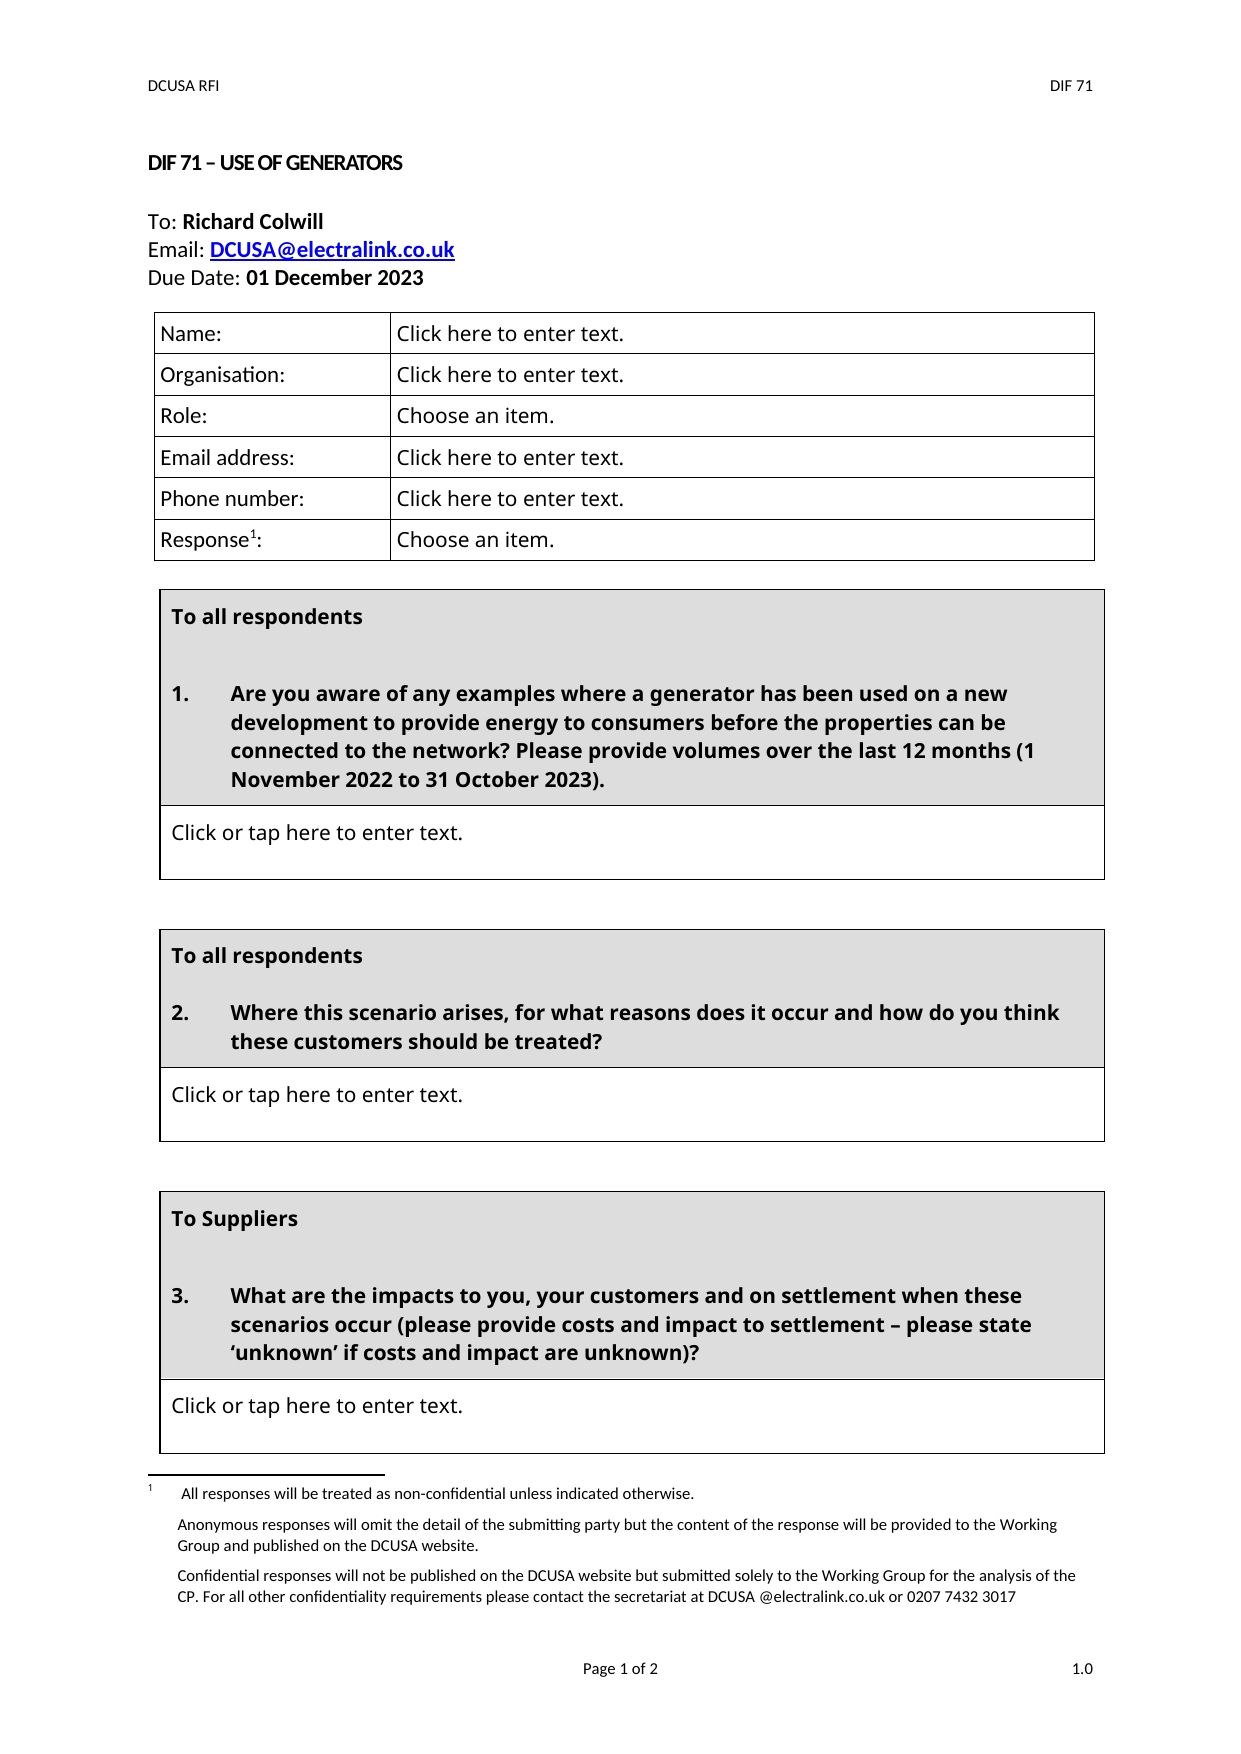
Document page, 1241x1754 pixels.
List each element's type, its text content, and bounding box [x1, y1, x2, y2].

table_cell Response: [155, 520, 390, 560]
table_cell Phone number: [155, 478, 390, 519]
text Due Date: 01 December 2023 [148, 263, 1092, 291]
table_cell Organisation: [155, 354, 390, 394]
table_header To all respondents Are you aware of any examples where a generator has been used on a new development to provide energy to consumers before the properties can be connected to the network? Please provide volumes over the last 12 months (1 November 2022 to 31 October 2023). [161, 590, 1104, 805]
table_cell Email address: [155, 437, 390, 477]
table_header To all respondents Where this scenario arises, for what reasons does it occur and how do you think these customers should be treated? [161, 930, 1104, 1067]
table_cell Role: [155, 396, 390, 436]
table_header Name: [155, 313, 390, 353]
title DIF 71 – Use of Generators [148, 148, 1092, 176]
table_header To Suppliers What are the impacts to you, your customers and on settlement when these scenarios occur (please provide costs and impact to settlement – please state ‘unknown’ if costs and impact are unknown)? [161, 1192, 1104, 1378]
text To: Richard Colwill [148, 207, 1092, 235]
text Email: DCUSA@electralink.co.uk [148, 235, 1092, 263]
